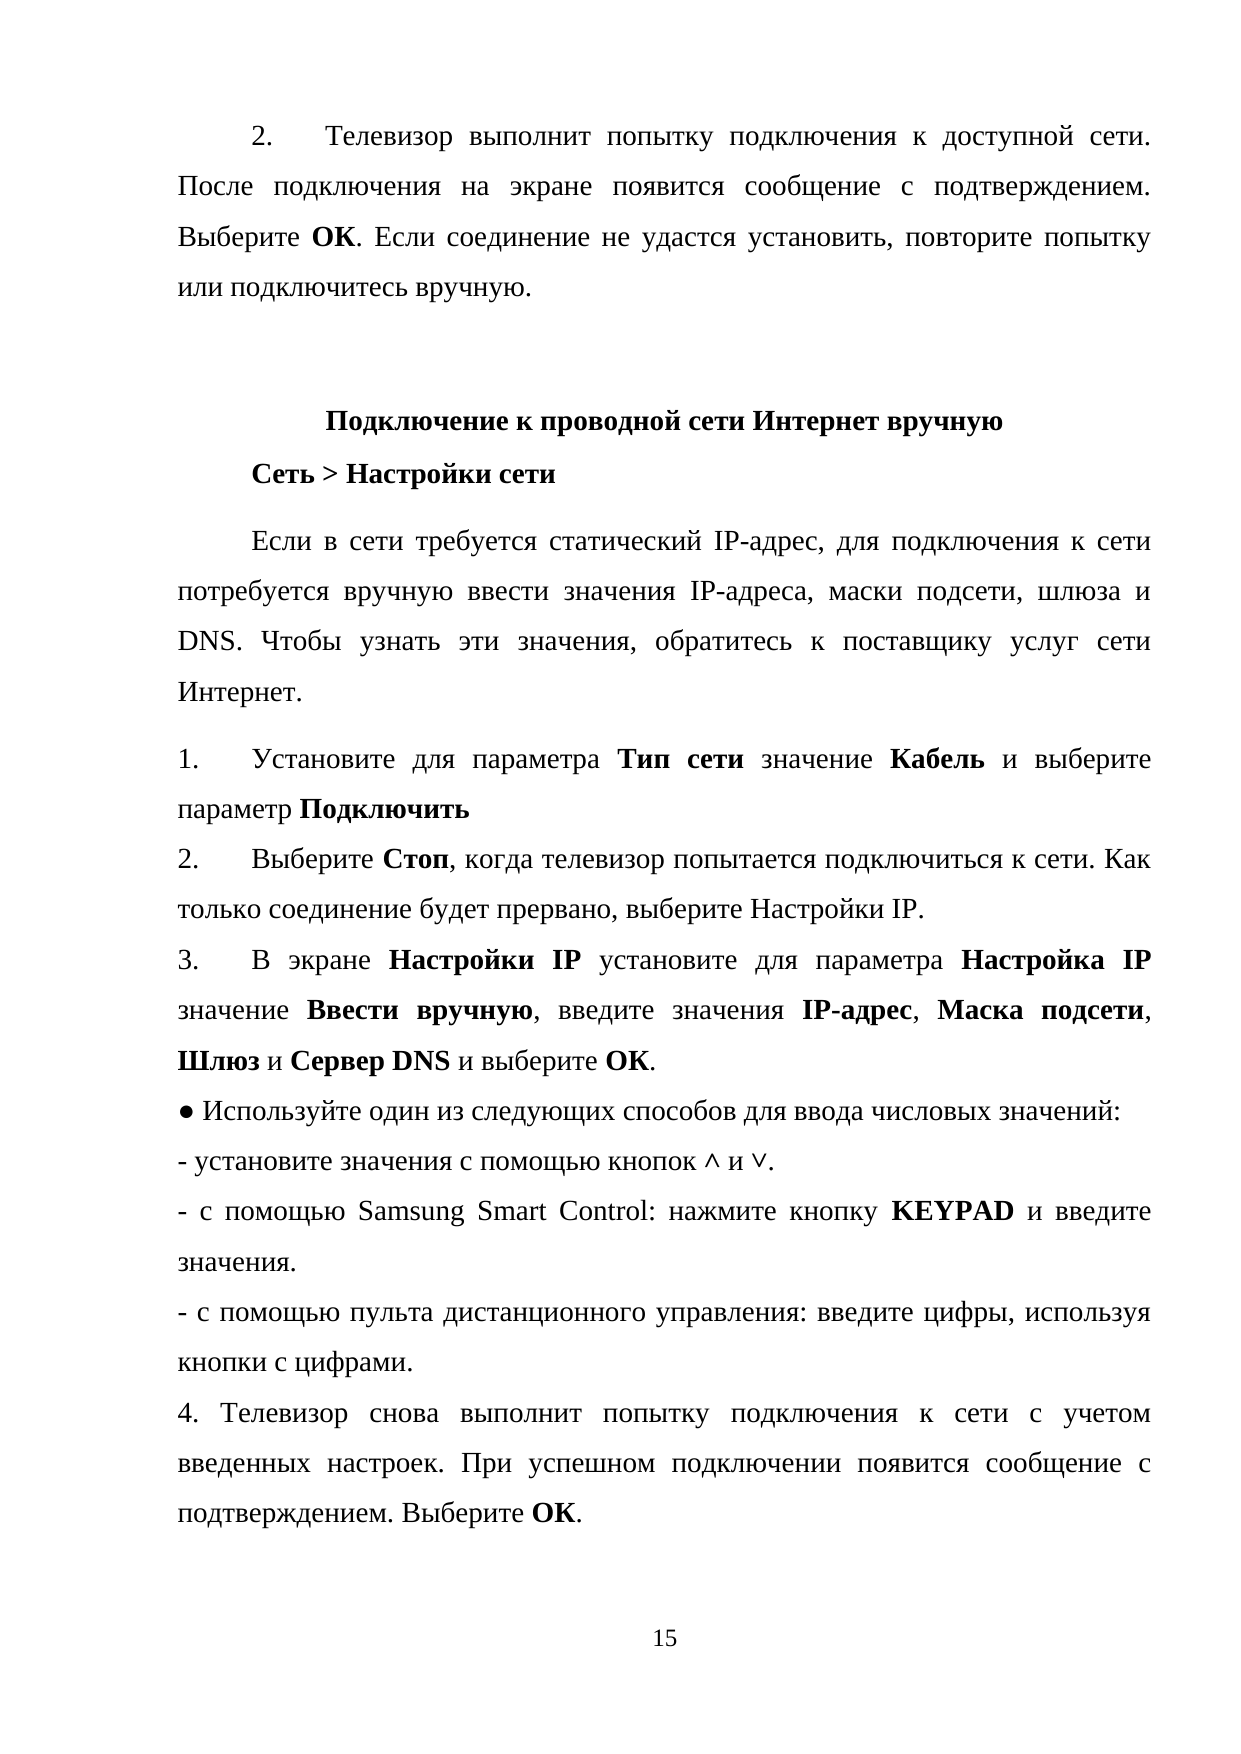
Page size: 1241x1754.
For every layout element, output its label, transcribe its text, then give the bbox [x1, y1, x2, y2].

list В экране Настройки IP установите для параметра Настройка IP значение Ввести вручную, введите значения IP-адрес, Маска подсети, Шлюз и Сервер DNS и выберите ОК. [177, 942, 1152, 1076]
list Установите для параметра Тип сети значение Кабель и выберите параметр Подключить [177, 741, 1152, 824]
text Если в сети требуется статический IP-адрес, для подключения к сети потребуется вручную ввести значения IP-адреса, маски подсети, шлюза и DNS. Чтобы узнать эти значения, обратитесь к поставщику услуг сети Интернет. [177, 523, 1152, 707]
list - установите значения с помощью кнопок ˄ и ˅. [177, 1143, 1152, 1177]
list - с помощью пульта дистанционного управления: введите цифры, используя кнопки с цифрами. [177, 1294, 1152, 1378]
text Подключение к проводной сети Интернет вручную [177, 403, 1152, 437]
list 4. Телевизор снова выполнит попытку подключения к сети с учетом введенных настроек. При успешном подключении появится сообщение с подтверждением. Выберите ОК. [177, 1395, 1152, 1529]
list Выберите Стоп, когда телевизор попытается подключиться к сети. Как только соединение будет прервано, выберите Настройки IP. [177, 841, 1152, 925]
text Сеть > Настройки сети [177, 456, 1152, 489]
list - с помощью Samsung Smart Control: нажмите кнопку KEYPAD и введите значения. [177, 1193, 1152, 1277]
list ● Используйте один из следующих способов для ввода числовых значений: [177, 1093, 1152, 1126]
list Телевизор выполнит попытку подключения к доступной сети. После подключения на экране появится сообщение с подтверждением. Выберите ОК. Если соединение не удастся установить, повторите попытку или подключитесь вручную. [177, 118, 1152, 303]
